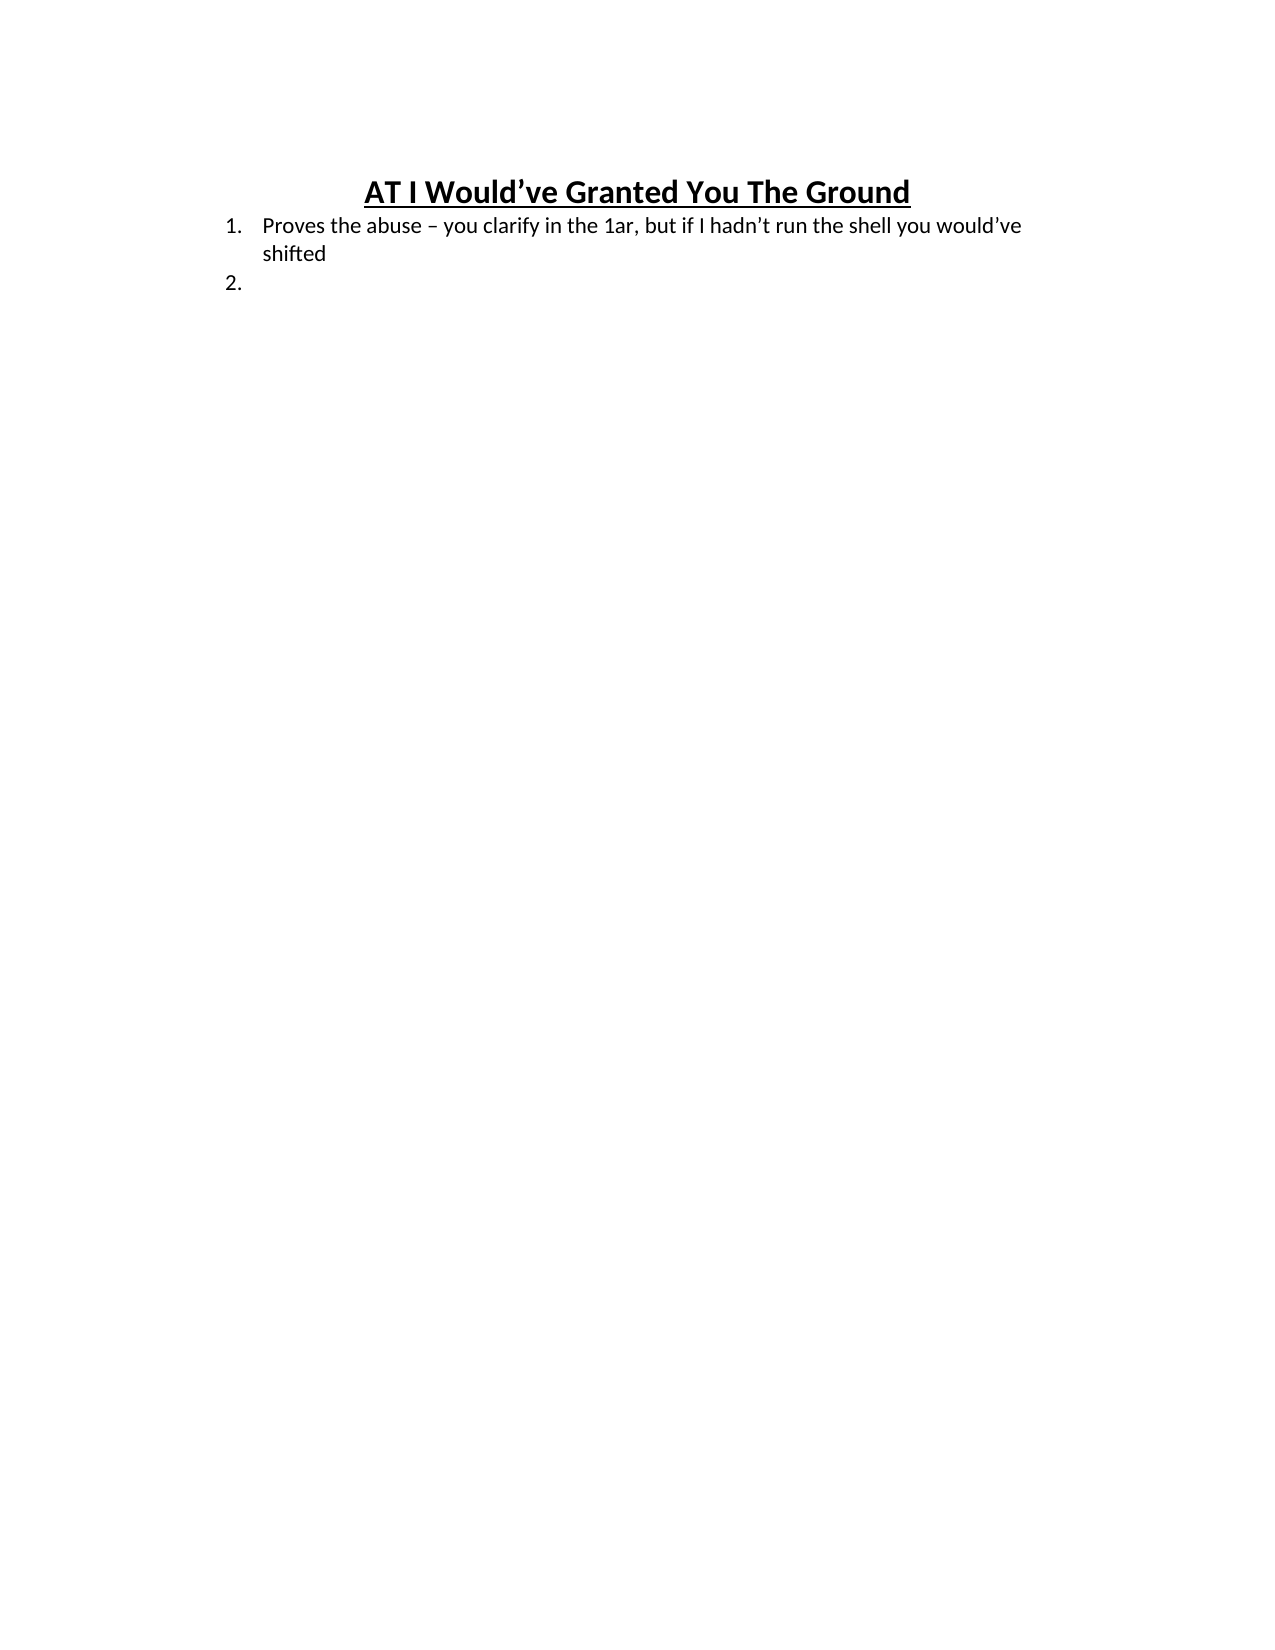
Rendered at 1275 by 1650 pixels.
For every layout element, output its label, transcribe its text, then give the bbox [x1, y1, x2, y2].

subtitle AT I Would’ve Granted You The Ground [187, 171, 1087, 212]
list Proves the abuse – you clarify in the 1ar, but if I hadn’t run the shell you would’ve shifted [225, 212, 1087, 268]
